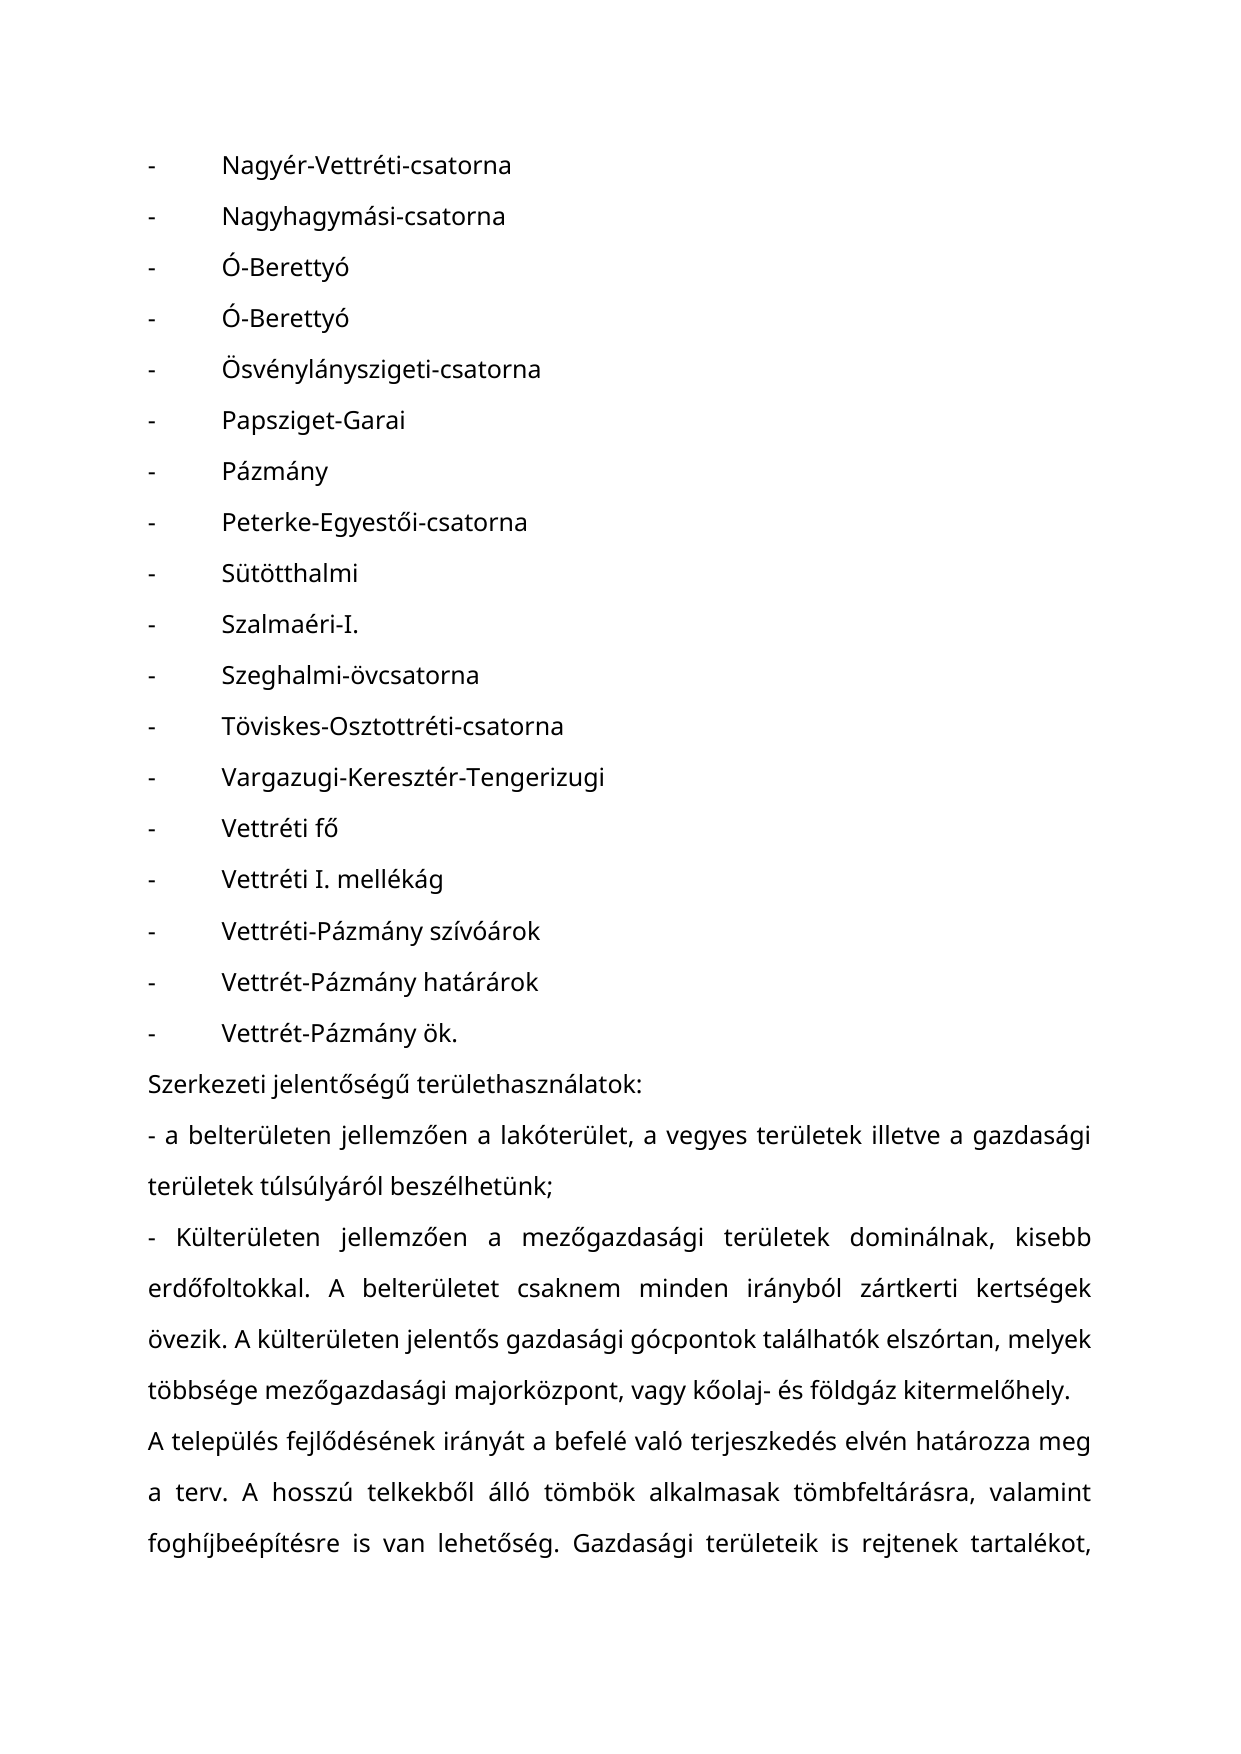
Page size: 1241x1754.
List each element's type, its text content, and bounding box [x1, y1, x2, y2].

text - Külterületen jellemzően a mezőgazdasági területek dominálnak, kisebb erdőfoltokkal. A belterületet csaknem minden irányból zártkerti kertségek övezik. A külterületen jelentős gazdasági gócpontok találhatók elszórtan, melyek többsége mezőgazdasági majorközpont, vagy kőolaj- és földgáz kitermelőhely. [148, 1219, 1093, 1407]
list Vettrét-Pázmány ök. [148, 1015, 1093, 1049]
text - a belterületen jellemzően a lakóterület, a vegyes területek illetve a gazdasági területek túlsúlyáról beszélhetünk; [148, 1117, 1093, 1202]
list Vettrét-Pázmány határárok [148, 964, 1093, 998]
list Vettréti fő [148, 811, 1093, 845]
list Nagyhagymási-csatorna [148, 199, 1093, 233]
list Papsziget-Garai [148, 403, 1093, 437]
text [148, 1424, 1093, 1560]
list Ó-Berettyó [148, 250, 1093, 284]
list Szalmaéri-I. [148, 607, 1093, 641]
list Töviskes-Osztottréti-csatorna [148, 709, 1093, 743]
list Vettréti-Pázmány szívóárok [148, 913, 1093, 947]
list Ösvénylányszigeti-csatorna [148, 352, 1093, 386]
list Peterke-Egyestői-csatorna [148, 505, 1093, 539]
list Ó-Berettyó [148, 301, 1093, 335]
list Nagyér-Vettréti-csatorna [148, 148, 1093, 182]
list Vargazugi-Keresztér-Tengerizugi [148, 760, 1093, 794]
text Szerkezeti jelentőségű területhasználatok: [148, 1066, 1093, 1100]
list Szeghalmi-övcsatorna [148, 658, 1093, 692]
list Pázmány [148, 454, 1093, 488]
list Vettréti I. mellékág [148, 862, 1093, 896]
list Sütötthalmi [148, 556, 1093, 590]
